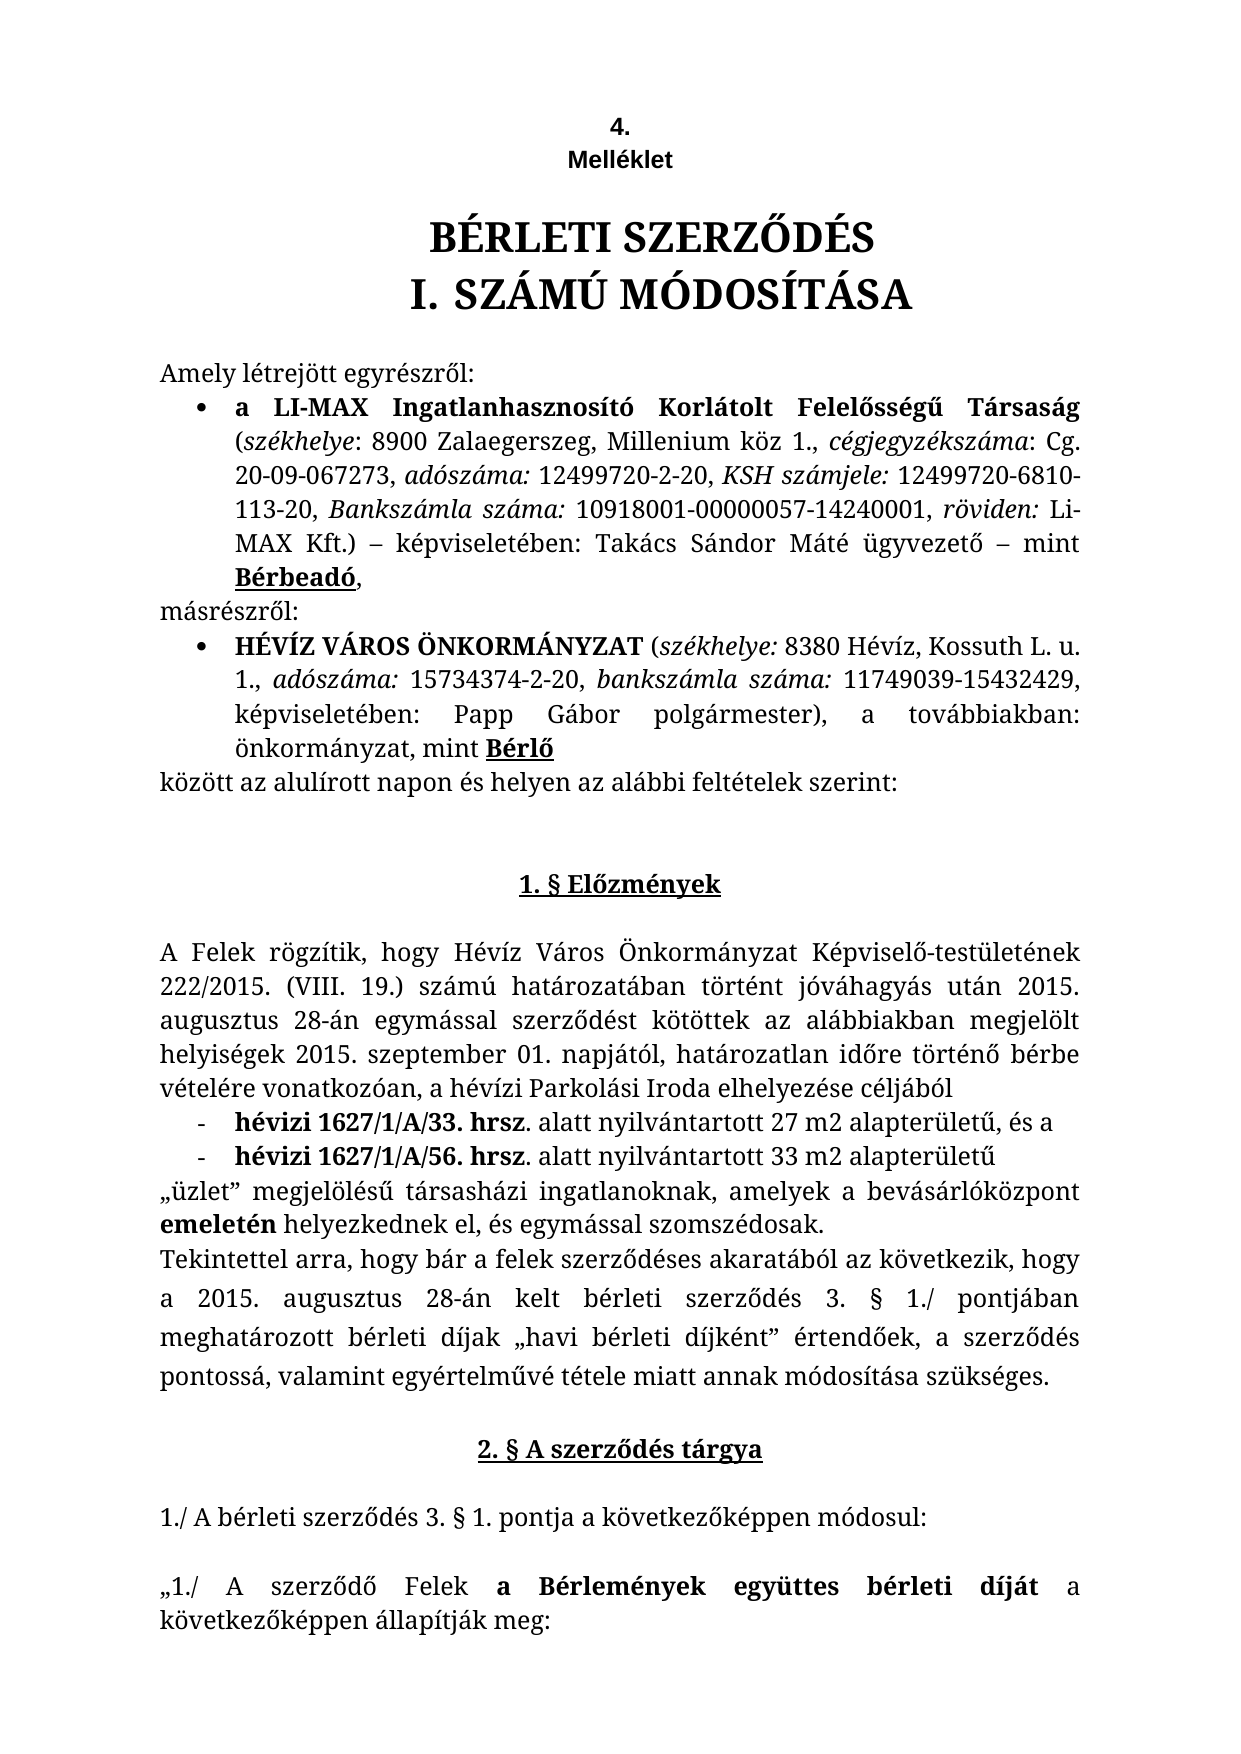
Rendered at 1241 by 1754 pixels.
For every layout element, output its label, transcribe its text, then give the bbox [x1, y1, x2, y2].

text 4. [159, 112, 1081, 141]
text BÉRLETI SZERZŐDÉS [159, 208, 1081, 265]
text Amely létrejött egyrészről: [159, 356, 1081, 390]
list a LI-MAX Ingatlanhasznosító Korlátolt Felelősségű Társaság (székhelye: 8900 Zalaegerszeg, Millenium köz 1., cégjegyzékszáma: Cg. 20-09-067273, adószáma: 12499720-2-20, KSH számjele: 12499720-6810-113-20, Bankszámla száma: 10918001-00000057-14240001, röviden: Li-MAX Kft.) – képviseletében: Takács Sándor Máté ügyvezető – mint Bérbeadó, [197, 390, 1081, 594]
text 1. § Előzmények [159, 867, 1081, 901]
text A Felek rögzítik, hogy Hévíz Város Önkormányzat Képviselő-testületének 222/2015. (VIII. 19.) számú határozatában történt jóváhagyás után 2015. augusztus 28-án egymással szerződést kötöttek az alábbiakban megjelölt helyiségek 2015. szeptember 01. napjától, határozatlan időre történő bérbe vételére vonatkozóan, a hévízi Parkolási Iroda elhelyezése céljából [159, 935, 1081, 1105]
text Tekintettel arra, hogy bár a felek szerződéses akaratából az következik, hogy a 2015. augusztus 28-án kelt bérleti szerződés 3. § 1./ pontjában meghatározott bérleti díjak „havi bérleti díjként” értendőek, a szerződés pontossá, valamint egyértelművé tétele miatt annak módosítása szükséges. [159, 1241, 1081, 1393]
text között az alulírott napon és helyen az alábbi feltételek szerint: [159, 764, 1081, 798]
list hévizi 1627/1/A/33. hrsz. alatt nyilvántartott 27 m2 alapterületű, és a [197, 1105, 1081, 1139]
text Melléklet [159, 145, 1081, 173]
text másrészről: [159, 594, 1081, 628]
list hévizi 1627/1/A/56. hrsz. alatt nyilvántartott 33 m2 alapterületű [197, 1139, 1081, 1173]
list HÉVÍZ VÁROS ÖNKORMÁNYZAT (székhelye: 8380 Hévíz, Kossuth L. u. 1., adószáma: 15734374-2-20, bankszámla száma: 11749039-15432429, képviseletében: Papp Gábor polgármester), a továbbiakban: önkormányzat, mint Bérlő [197, 628, 1081, 764]
text „1./ A szerződő Felek a Bérlemények együttes bérleti díját a következőképpen állapítják meg: [159, 1568, 1081, 1636]
text 2. § A szerződés tárgya [159, 1432, 1081, 1466]
text „üzlet” megjelölésű társasházi ingatlanoknak, amelyek a bevásárlóközpont emeletén helyezkednek el, és egymással szomszédosak. [159, 1173, 1081, 1241]
list SZÁMÚ MÓDOSÍTÁSA [411, 265, 1081, 322]
text 1./ A bérleti szerződés 3. § 1. pontja a következőképpen módosul: [159, 1500, 1081, 1534]
